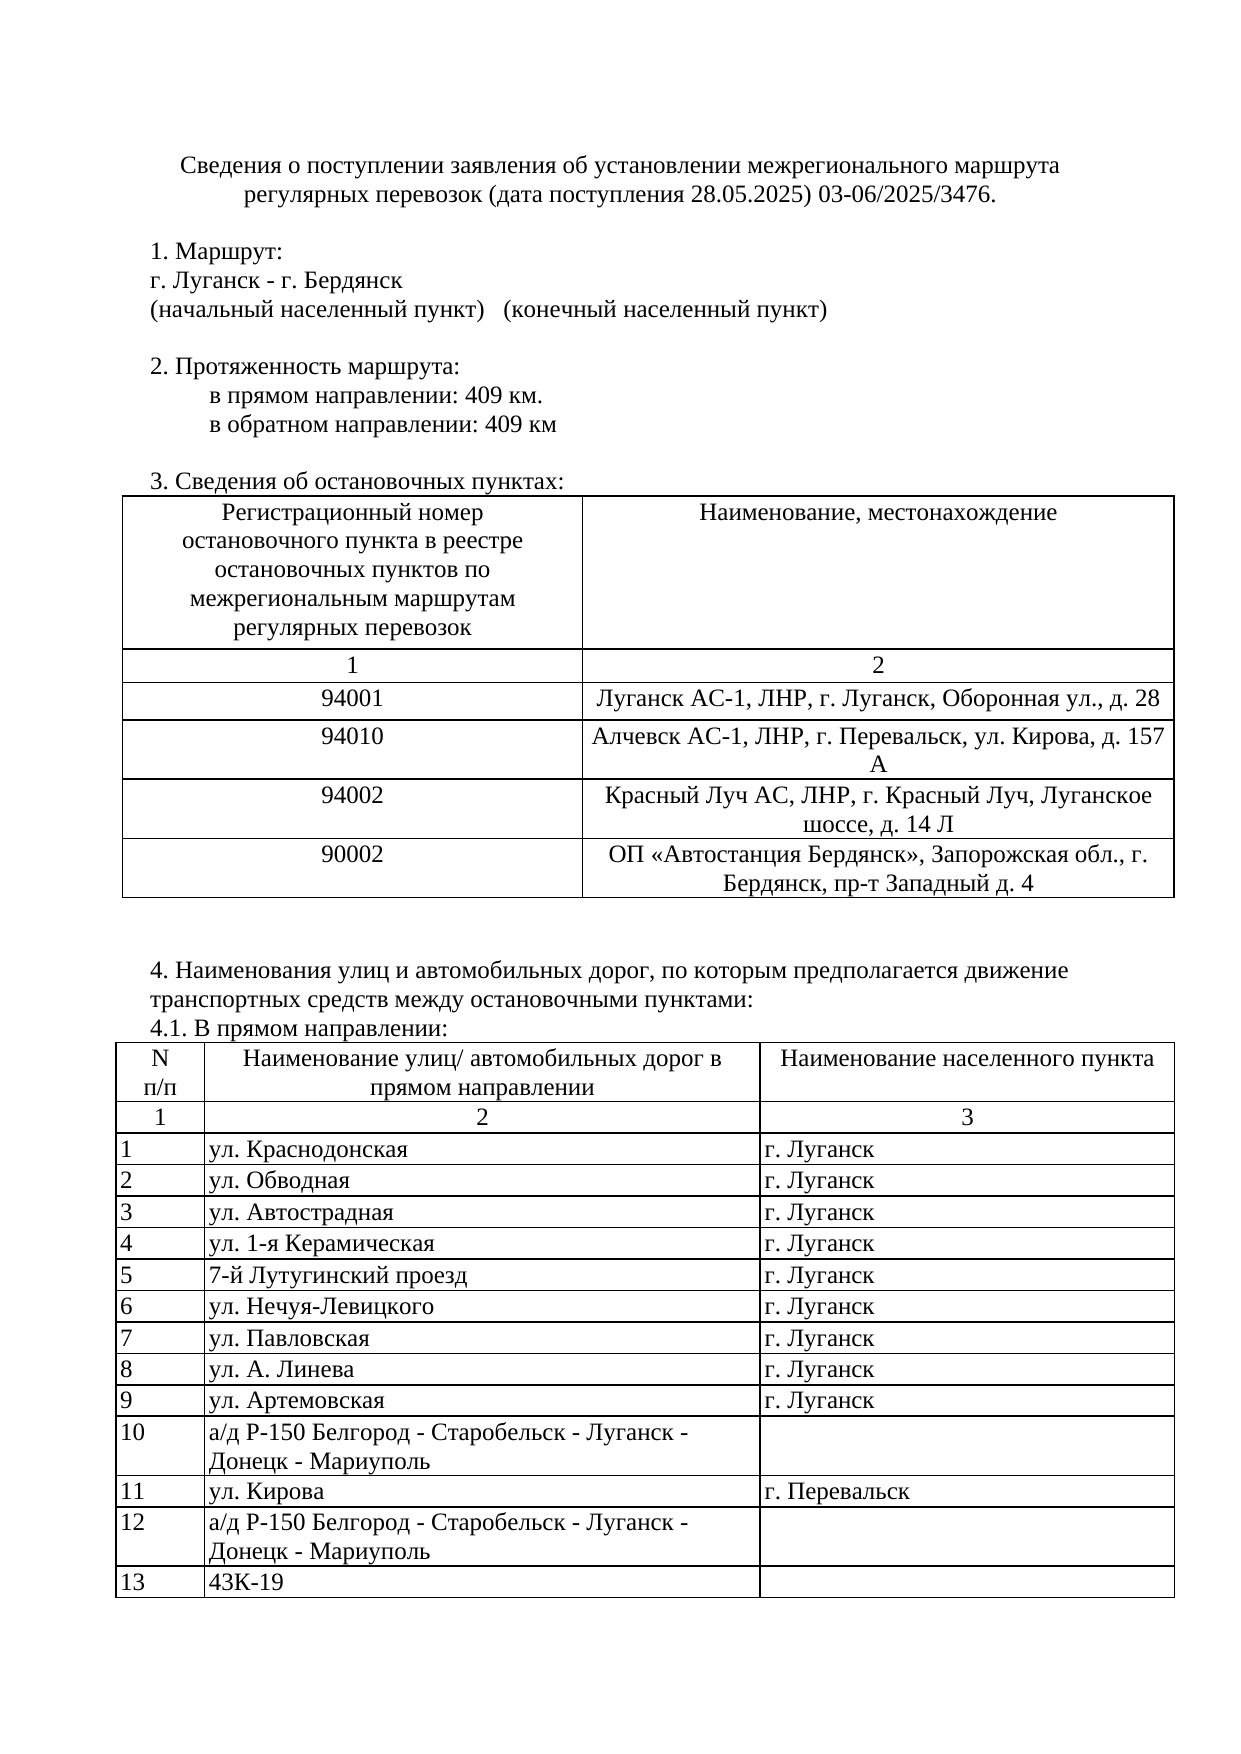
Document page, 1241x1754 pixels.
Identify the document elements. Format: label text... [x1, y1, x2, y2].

table_cell 2 [583, 650, 1173, 681]
table_cell Луганск АС-1, ЛНР, г. Луганск, Оборонная ул., д. 28 [583, 683, 1173, 719]
table_cell 43К-19 [205, 1567, 759, 1596]
table_cell ул. 1-я Керамическая [205, 1228, 759, 1258]
table_cell 4 [117, 1228, 204, 1258]
table_cell ул. Обводная [205, 1165, 759, 1195]
table_cell 10 [117, 1417, 204, 1474]
text 4. Наименования улиц и автомобильных дорог, по которым предполагается движение транспортных средств между остановочными пунктами: [150, 956, 1090, 1013]
table_cell 11 [117, 1476, 204, 1506]
table_cell Красный Луч АС, ЛНР, г. Красный Луч, Луганское шоссе, д. 14 Л [583, 780, 1173, 837]
table_cell ул. А. Линева [205, 1354, 759, 1384]
table_cell Алчевск АС-1, ЛНР, г. Перевальск, ул. Кирова, д. 157 А [583, 721, 1173, 778]
table_cell 2 [205, 1102, 759, 1132]
table_cell ул. Краснодонская [205, 1134, 759, 1164]
table_cell 9 [117, 1386, 204, 1415]
text 1. Маршрут: [150, 236, 1090, 265]
table_cell 7-й Лутугинский проезд [205, 1260, 759, 1289]
text г. Луганск - г. Бердянск [150, 265, 1090, 294]
table_cell 13 [117, 1567, 204, 1596]
text Сведения о поступлении заявления об установлении межрегионального маршрута регулярных перевозок (дата поступления 28.05.2025) 03-06/2025/3476. [150, 150, 1090, 207]
table_header Регистрационный номер остановочного пункта в реестре остановочных пунктов по межрегиональным маршрутам регулярных перевозок [123, 497, 582, 648]
table_cell г. Луганск [761, 1260, 1174, 1289]
table_cell ул. Артемовская [205, 1386, 759, 1415]
table_cell 94002 [123, 780, 582, 837]
table_cell [761, 1567, 1174, 1596]
table_cell а/д Р-150 Белгород - Старобельск - Луганск - Донецк - Мариуполь [205, 1417, 759, 1474]
table_cell г. Луганск [761, 1386, 1174, 1415]
table_cell 1 [117, 1134, 204, 1164]
table_cell г. Луганск [761, 1197, 1174, 1227]
table_cell г. Луганск [761, 1165, 1174, 1195]
table_header Наименование населенного пункта [761, 1043, 1174, 1101]
table_header N п/п [117, 1043, 204, 1101]
table_cell 94001 [123, 683, 582, 719]
text в прямом направлении: 409 км. [150, 380, 1090, 409]
table_header Наименование улиц/ автомобильных дорог в прямом направлении [205, 1043, 759, 1101]
table_cell а/д Р-150 Белгород - Старобельск - Луганск - Донецк - Мариуполь [205, 1508, 759, 1565]
table_cell 1 [117, 1102, 204, 1132]
table_cell 3 [761, 1102, 1174, 1132]
table_cell ул. Нечуя-Левицкого [205, 1291, 759, 1321]
table_cell 8 [117, 1354, 204, 1384]
table_cell 6 [117, 1291, 204, 1321]
table_cell 90002 [123, 839, 582, 896]
table_cell 2 [117, 1165, 204, 1195]
table_cell г. Луганск [761, 1354, 1174, 1384]
text в обратном направлении: 409 км [150, 409, 1090, 437]
table_cell [761, 1417, 1174, 1474]
table_cell г. Перевальск [761, 1476, 1174, 1506]
table_cell 12 [117, 1508, 204, 1565]
table_cell ОП «Автостанция Бердянск», Запорожская обл., г. Бердянск, пр-т Западный д. 4 [583, 839, 1173, 896]
text (начальный населенный пункт) (конечный населенный пункт) [150, 294, 1090, 322]
table_cell ул. Павловская [205, 1323, 759, 1352]
table_cell 94010 [123, 721, 582, 778]
table_cell 3 [117, 1197, 204, 1227]
table_cell 7 [117, 1323, 204, 1352]
table_cell 1 [123, 650, 582, 681]
table_cell г. Луганск [761, 1323, 1174, 1352]
table_cell г. Луганск [761, 1228, 1174, 1258]
table_header Наименование, местонахождение [583, 497, 1173, 648]
text 2. Протяженность маршрута: [150, 351, 1090, 380]
table_cell ул. Кирова [205, 1476, 759, 1506]
table_cell ул. Автострадная [205, 1197, 759, 1227]
text 3. Сведения об остановочных пунктах: [150, 466, 1090, 495]
table_cell [761, 1508, 1174, 1565]
table_cell г. Луганск [761, 1291, 1174, 1321]
text 4.1. В прямом направлении: [150, 1013, 1090, 1042]
table_cell 5 [117, 1260, 204, 1289]
table_cell г. Луганск [761, 1134, 1174, 1164]
